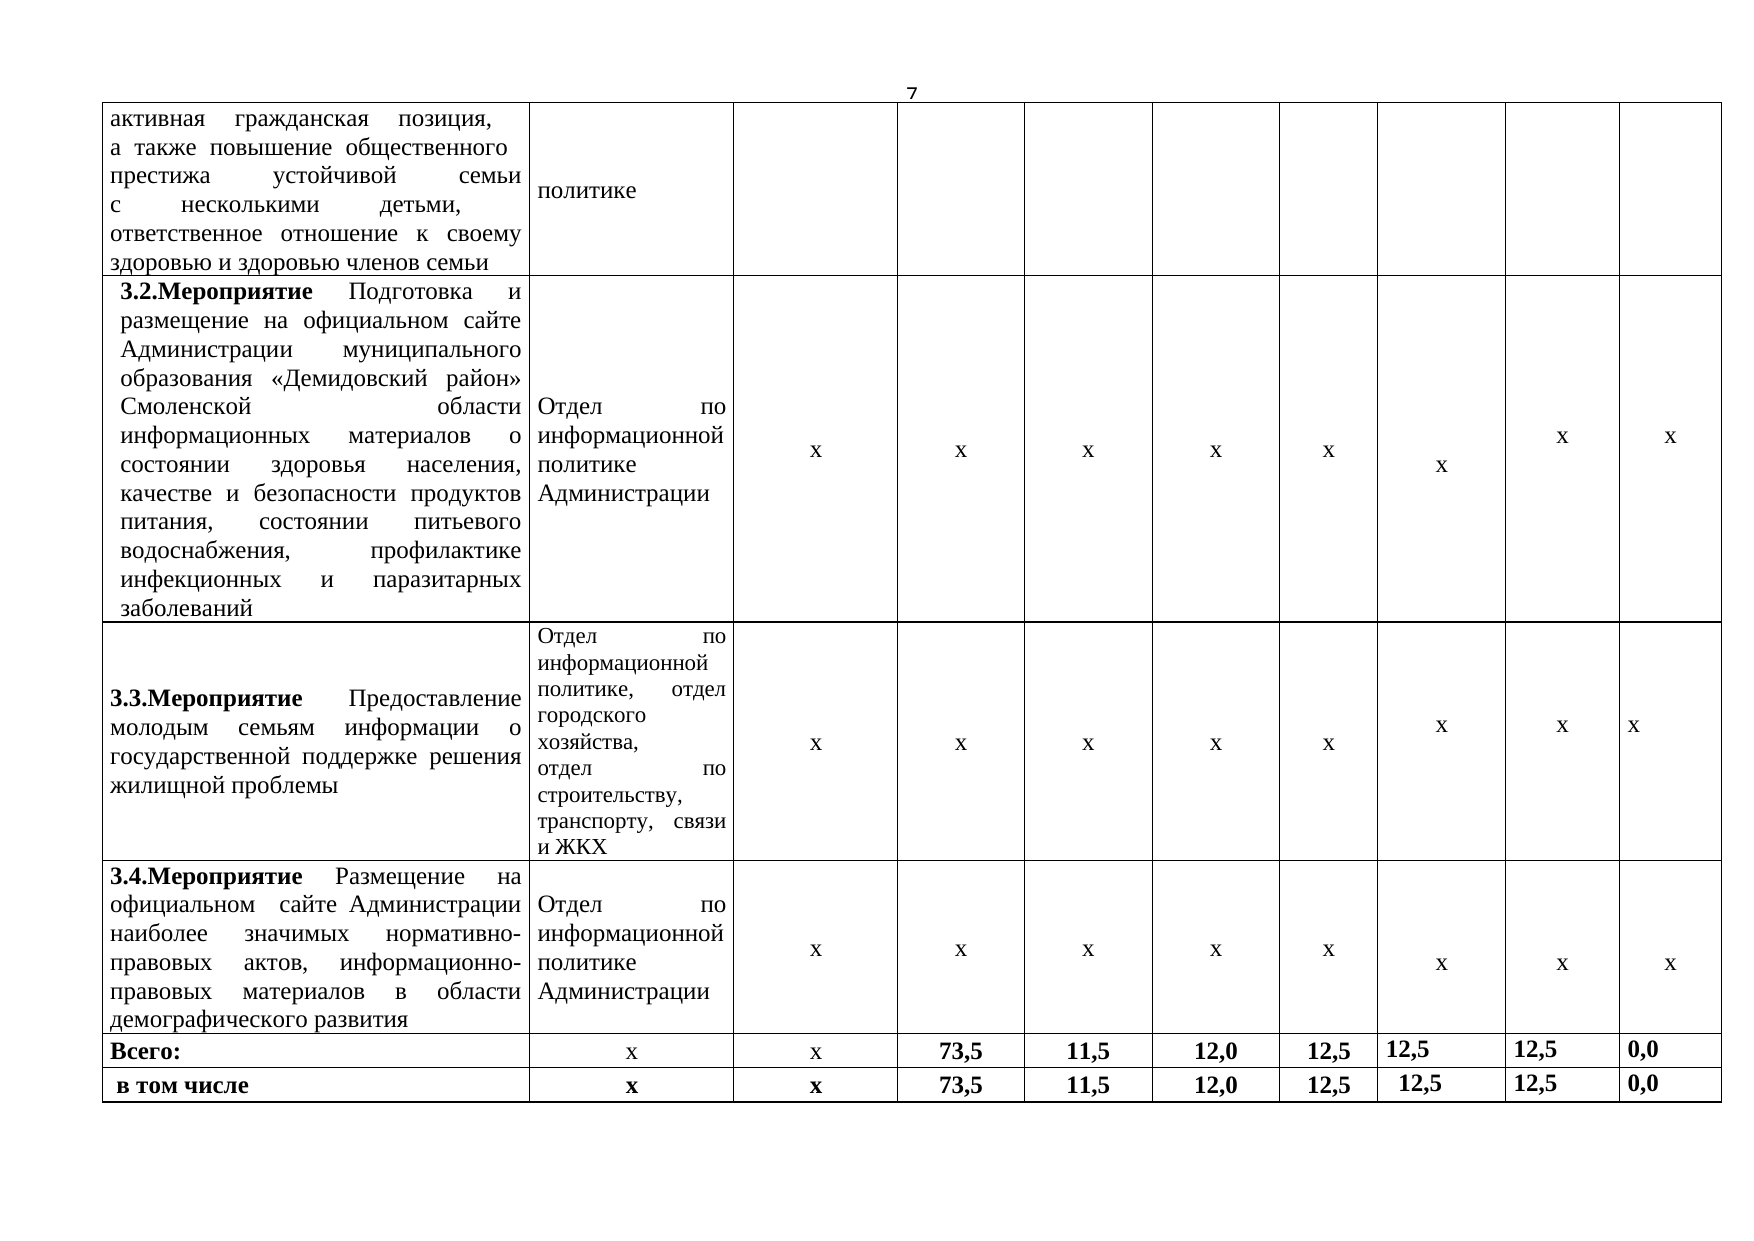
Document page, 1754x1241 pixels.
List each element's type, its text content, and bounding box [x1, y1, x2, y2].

table_cell Отдел по информационной политике Администрации [530, 276, 733, 621]
table_cell х [1153, 623, 1279, 860]
table_cell 12,5 [1280, 1068, 1377, 1101]
table_cell 11,5 [1025, 1034, 1152, 1067]
table_cell х [530, 1068, 733, 1101]
table_cell 12,5 [1506, 1034, 1619, 1067]
table_cell х [734, 1034, 897, 1067]
table_cell 12,5 [1378, 1034, 1505, 1067]
table_cell х [1506, 861, 1619, 1033]
table_cell х [1153, 103, 1279, 275]
table_cell х [1153, 276, 1279, 621]
table_cell х [898, 623, 1024, 860]
table_cell 12,5 [1506, 1068, 1619, 1101]
table_cell х [1620, 103, 1721, 275]
table_cell х [1506, 103, 1619, 275]
table_cell 11,5 [1025, 1068, 1152, 1101]
table_cell х [1620, 276, 1721, 621]
table_cell 12,5 [1280, 1034, 1377, 1067]
table_cell х [1280, 103, 1377, 275]
table_cell х [1025, 103, 1152, 275]
table_cell х [734, 276, 897, 621]
table_cell х [898, 103, 1024, 275]
table_cell х [898, 861, 1024, 1033]
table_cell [530, 103, 733, 275]
table_cell 3.3.Мероприятие Предоставление молодым семьям информации о государственной поддержке решения жилищной проблемы [103, 623, 529, 860]
table_cell х [1378, 276, 1505, 621]
table_cell х [1280, 623, 1377, 860]
table_cell 73,5 [898, 1034, 1024, 1067]
table_cell х [1153, 861, 1279, 1033]
table_cell 3.2.Мероприятие Подготовка и размещение на официальном сайте Администрации муниципального образования «Демидовский район» Смоленской области информационных материалов о состоянии здоровья населения, качестве и безопасности продуктов питания, состоянии питьевого водоснабжения, профилактике инфекционных и паразитарных заболеваний [103, 276, 529, 621]
table_cell х [1025, 276, 1152, 621]
table_cell х [1378, 103, 1505, 275]
table_cell х [530, 1034, 733, 1067]
table_cell 12,5 [1378, 1068, 1505, 1101]
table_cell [103, 1068, 529, 1101]
table_cell 73,5 [898, 1068, 1024, 1101]
table_cell 0,0 [1620, 1068, 1721, 1101]
table_cell х [898, 276, 1024, 621]
table_cell х [1280, 861, 1377, 1033]
table_cell 0,0 [1620, 1034, 1721, 1067]
table_cell х [1378, 861, 1505, 1033]
table_cell х [734, 1068, 897, 1101]
table_cell 3.4.Мероприятие Размещение на официальном сайте Администрации наиболее значимых нормативно-правовых актов, информационно-правовых материалов в области демографического развития [103, 861, 529, 1033]
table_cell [103, 103, 529, 275]
table_cell х [734, 623, 897, 860]
table_cell х [1620, 623, 1721, 860]
table_cell х [1025, 861, 1152, 1033]
table_cell х [1506, 276, 1619, 621]
table_cell Всего: [103, 1034, 529, 1067]
table_cell х [1620, 861, 1721, 1033]
table_cell Отдел по информационной политике Администрации [530, 861, 733, 1033]
table_cell х [1280, 276, 1377, 621]
table_cell х [734, 103, 897, 275]
table_cell 12,0 [1153, 1034, 1279, 1067]
table_cell Отдел по информационной политике, отдел городского хозяйства, отдел по строительству, транспорту, связи и ЖКХ [530, 623, 733, 860]
table_cell х [1506, 623, 1619, 860]
table_cell х [734, 861, 897, 1033]
table_cell 12,0 [1153, 1068, 1279, 1101]
table_cell х [1025, 623, 1152, 860]
table_cell х [1378, 623, 1505, 860]
